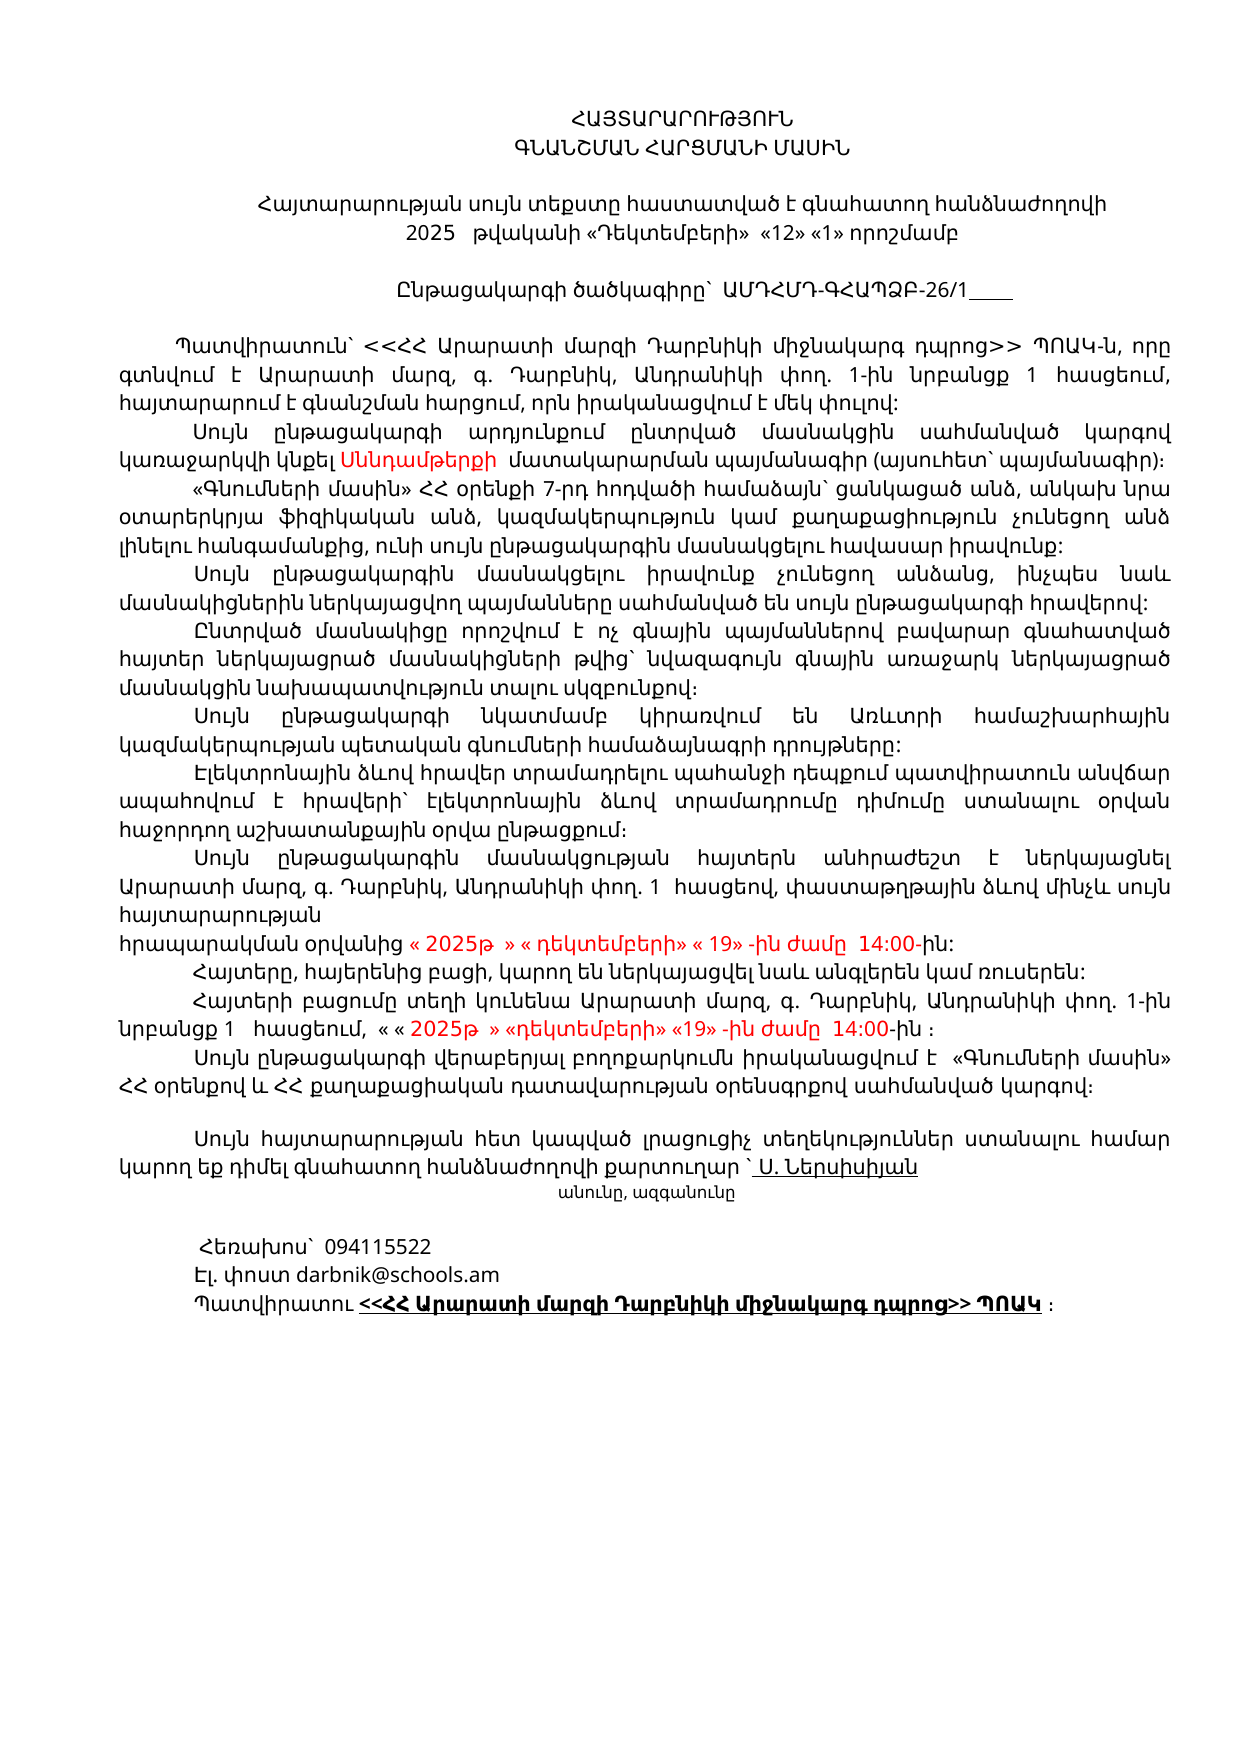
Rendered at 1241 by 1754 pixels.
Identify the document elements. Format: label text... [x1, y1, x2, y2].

text Սույն ընթացակարգին մասնակցելու իրավունք չունեցող անձանց, ինչպես նաև մասնակիցներին ներկայացվող պայմանները սահմանված են սույն ընթացակարգի հրավերով: [118, 559, 1171, 616]
text Սույն հայտարարության հետ կապված լրացուցիչ տեղեկություններ ստանալու համար կարող եք դիմել գնահատող հանձնաժողովի քարտուղար ` Ս. Ներսիսիյան [118, 1124, 1171, 1181]
text ԳՆԱՆՇՄԱՆ ՀԱՐՑՄԱՆԻ ՄԱՍԻՆ [118, 133, 1171, 161]
text Սույն ընթացակարգի նկատմամբ կիրառվում են Առևտրի համաշխարհային կազմակերպության պետական գնումների համաձայնագրի դրույթները: [118, 701, 1171, 758]
text Սույն ընթացակարգին մասնակցության հայտերն անհրաժեշտ է ներկայացնել Արարատի մարզ, գ. Դարբնիկ, Անդրանիկի փող. 1 հասցեով, փաստաթղթային ձևով մինչև սույն հայտարարության [118, 843, 1171, 929]
text «Գնումների մասին» ՀՀ օրենքի 7-րդ հոդվածի համաձայն` ցանկացած անձ, անկախ նրա օտարերկրյա ֆիզիկական անձ, կազմակերպություն կամ քաղաքացիություն չունեցող անձ լինելու հանգամանքից, ունի սույն ընթացակարգին մասնակցելու հավասար իրավունք: [118, 474, 1171, 559]
text անունը, ազգանունը [118, 1181, 1171, 1203]
text Հեռախոս` 094115522 [118, 1232, 1171, 1260]
text ՀԱՅՏԱՐԱՐՈՒԹՅՈՒՆ [118, 104, 1171, 133]
text Սույն ընթացակարգի արդյունքում ընտրված մասնակցին սահմանված կարգով կառաջարկվի կնքել Սննդամթերքի մատակարարման պայմանագիր (այսուհետ` պայմանագիր)։ [118, 417, 1171, 474]
text հրապարակման օրվանից « 2025թ » « դեկտեմբերի» « 19» -ին ժամը 14:00-ին: [118, 929, 1171, 957]
text Ընտրված մասնակիցը որոշվում է ոչ գնային պայմաններով բավարար գնահատված հայտեր ներկայացրած մասնակիցների թվից` նվազագույն գնային առաջարկ ներկայացրած մասնակցին նախապատվություն տալու սկզբունքով։ [118, 616, 1171, 701]
text Հայտերի բացումը տեղի կունենա Արարատի մարզ, գ. Դարբնիկ, Անդրանիկի փող. 1-ին նրբանցք 1 հասցեում, « « 2025թ » «դեկտեմբերի» «19» -ին ժամը 14:00-ին ։ [118, 986, 1171, 1043]
text Էլ. փոստ darbnik@schools.am [118, 1260, 1171, 1289]
text 2025 թվականի «Դեկտեմբերի» «12» «1» որոշմամբ [118, 218, 1171, 246]
text Հայտերը, հայերենից բացի, կարող են ներկայացվել նաև անգլերեն կամ ռուսերեն: [118, 957, 1171, 986]
text Պատվիրատուն` <<ՀՀ Արարատի մարզի Դարբնիկի միջնակարգ դպրոց>> ՊՈԱԿ-ն, որը գտնվում է Արարատի մարզ, գ. Դարբնիկ, Անդրանիկի փող. 1-ին նրբանցք 1 հասցեում, հայտարարում է գնանշման հարցում, որն իրականացվում է մեկ փուլով: [118, 332, 1171, 417]
text Էլեկտրոնային ձևով հրավեր տրամադրելու պահանջի դեպքում պատվիրատուն անվճար ապահովում է հրավերի` էլեկտրոնային ձևով տրամադրումը դիմումը ստանալու օրվան հաջորդող աշխատանքային օրվա ընթացքում։ [118, 758, 1171, 843]
text Հայտարարության սույն տեքստը հաստատված է գնահատող հանձնաժողովի [118, 189, 1171, 218]
text Ընթացակարգի ծածկագիրը` ԱՄԴՀՄԴ-ԳՀԱՊՁԲ-26/1 [118, 275, 1171, 303]
text Պատվիրատու <<ՀՀ Արարատի մարզի Դարբնիկի միջնակարգ դպրոց>> ՊՈԱԿ ։ [118, 1289, 1171, 1346]
text Սույն ընթացակարգի վերաբերյալ բողոքարկումն իրականացվում է «Գնումների մասին» ՀՀ օրենքով և ՀՀ քաղաքացիական դատավարության օրենսգրքով սահմանված կարգով։ [118, 1043, 1171, 1099]
